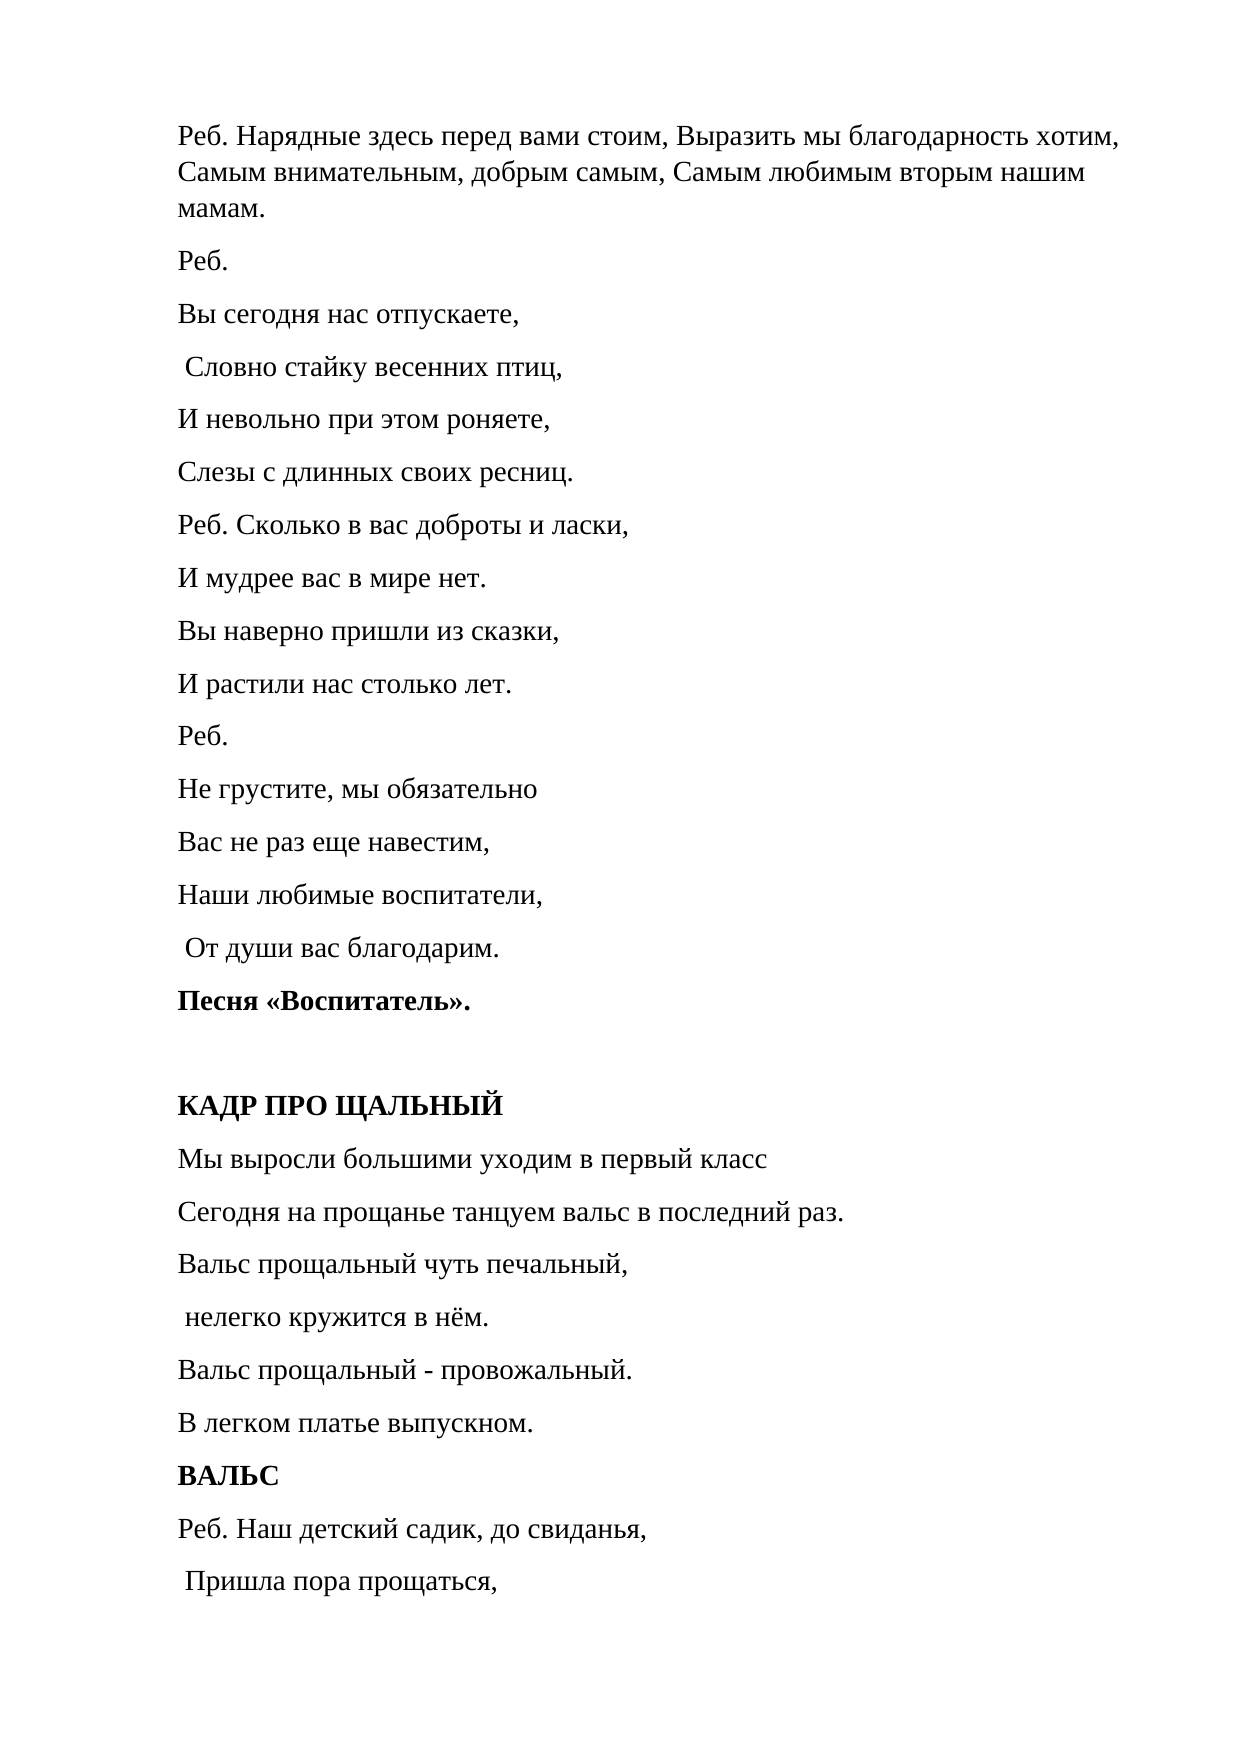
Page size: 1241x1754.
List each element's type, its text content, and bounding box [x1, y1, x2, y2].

text И невольно при этом роняете, [177, 402, 1152, 435]
text И мудрее вас в мире нет. [177, 560, 1152, 594]
text КАДР ПРО ЩАЛЬНЫЙ [177, 1088, 1152, 1122]
text Вальс прощальный чуть печальный, [177, 1247, 1152, 1280]
text И растили нас столько лет. [177, 666, 1152, 699]
text Реб. [177, 718, 1152, 752]
text Вас не раз еще навестим, [177, 824, 1152, 858]
text Мы выросли большими уходим в первый класс [177, 1141, 1152, 1174]
text нелегко кружится в нём. [177, 1299, 1152, 1333]
text Наши любимые воспитатели, [177, 877, 1152, 911]
text Вы наверно пришли из сказки, [177, 613, 1152, 646]
text Не грустите, мы обязательно [177, 771, 1152, 805]
text Реб. [177, 243, 1152, 277]
text Пришла пора прощаться, [177, 1563, 1152, 1597]
text Словно стайку весенних птиц, [177, 349, 1152, 382]
text Песня «Воспитатель». [177, 983, 1152, 1016]
text Вы сегодня нас отпускаете, [177, 296, 1152, 329]
text От души вас благодарим. [177, 930, 1152, 963]
text Реб. Нарядные здесь перед вами стоим, Выразить мы благодарность хотим, Самым внимательным, добрым самым, Самым любимым вторым нашим мамам. [177, 118, 1152, 224]
text В легком платье выпускном. [177, 1405, 1152, 1439]
text ВАЛЬС [177, 1458, 1152, 1491]
text Сегодня на прощанье танцуем вальс в последний раз. [177, 1194, 1152, 1227]
text Реб. Сколько в вас доброты и ласки, [177, 507, 1152, 541]
text Вальс прощальный - провожальный. [177, 1352, 1152, 1386]
text Реб. Наш детский садик, до свиданья, [177, 1511, 1152, 1544]
text Слезы с длинных своих ресниц. [177, 454, 1152, 488]
